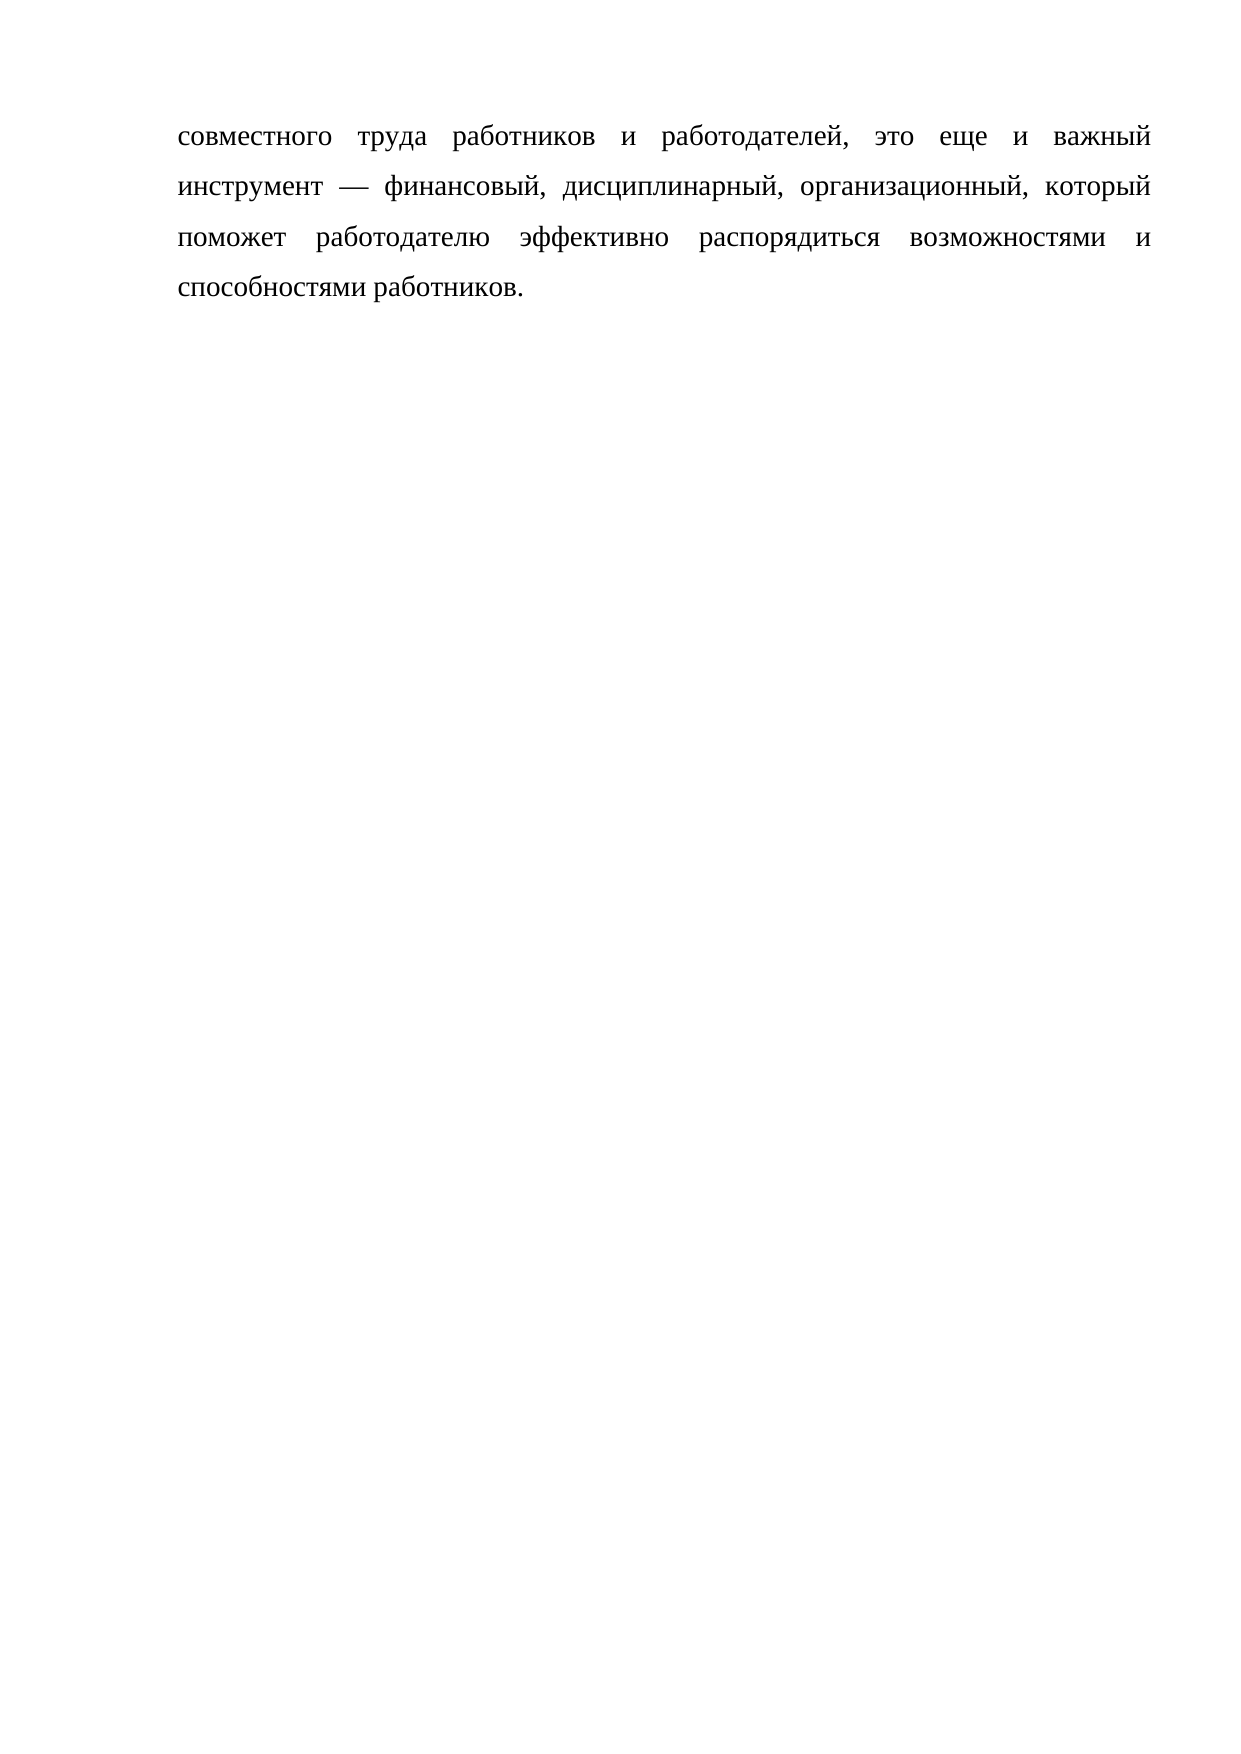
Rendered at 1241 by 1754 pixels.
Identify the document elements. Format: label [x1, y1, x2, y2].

text [177, 118, 1152, 303]
